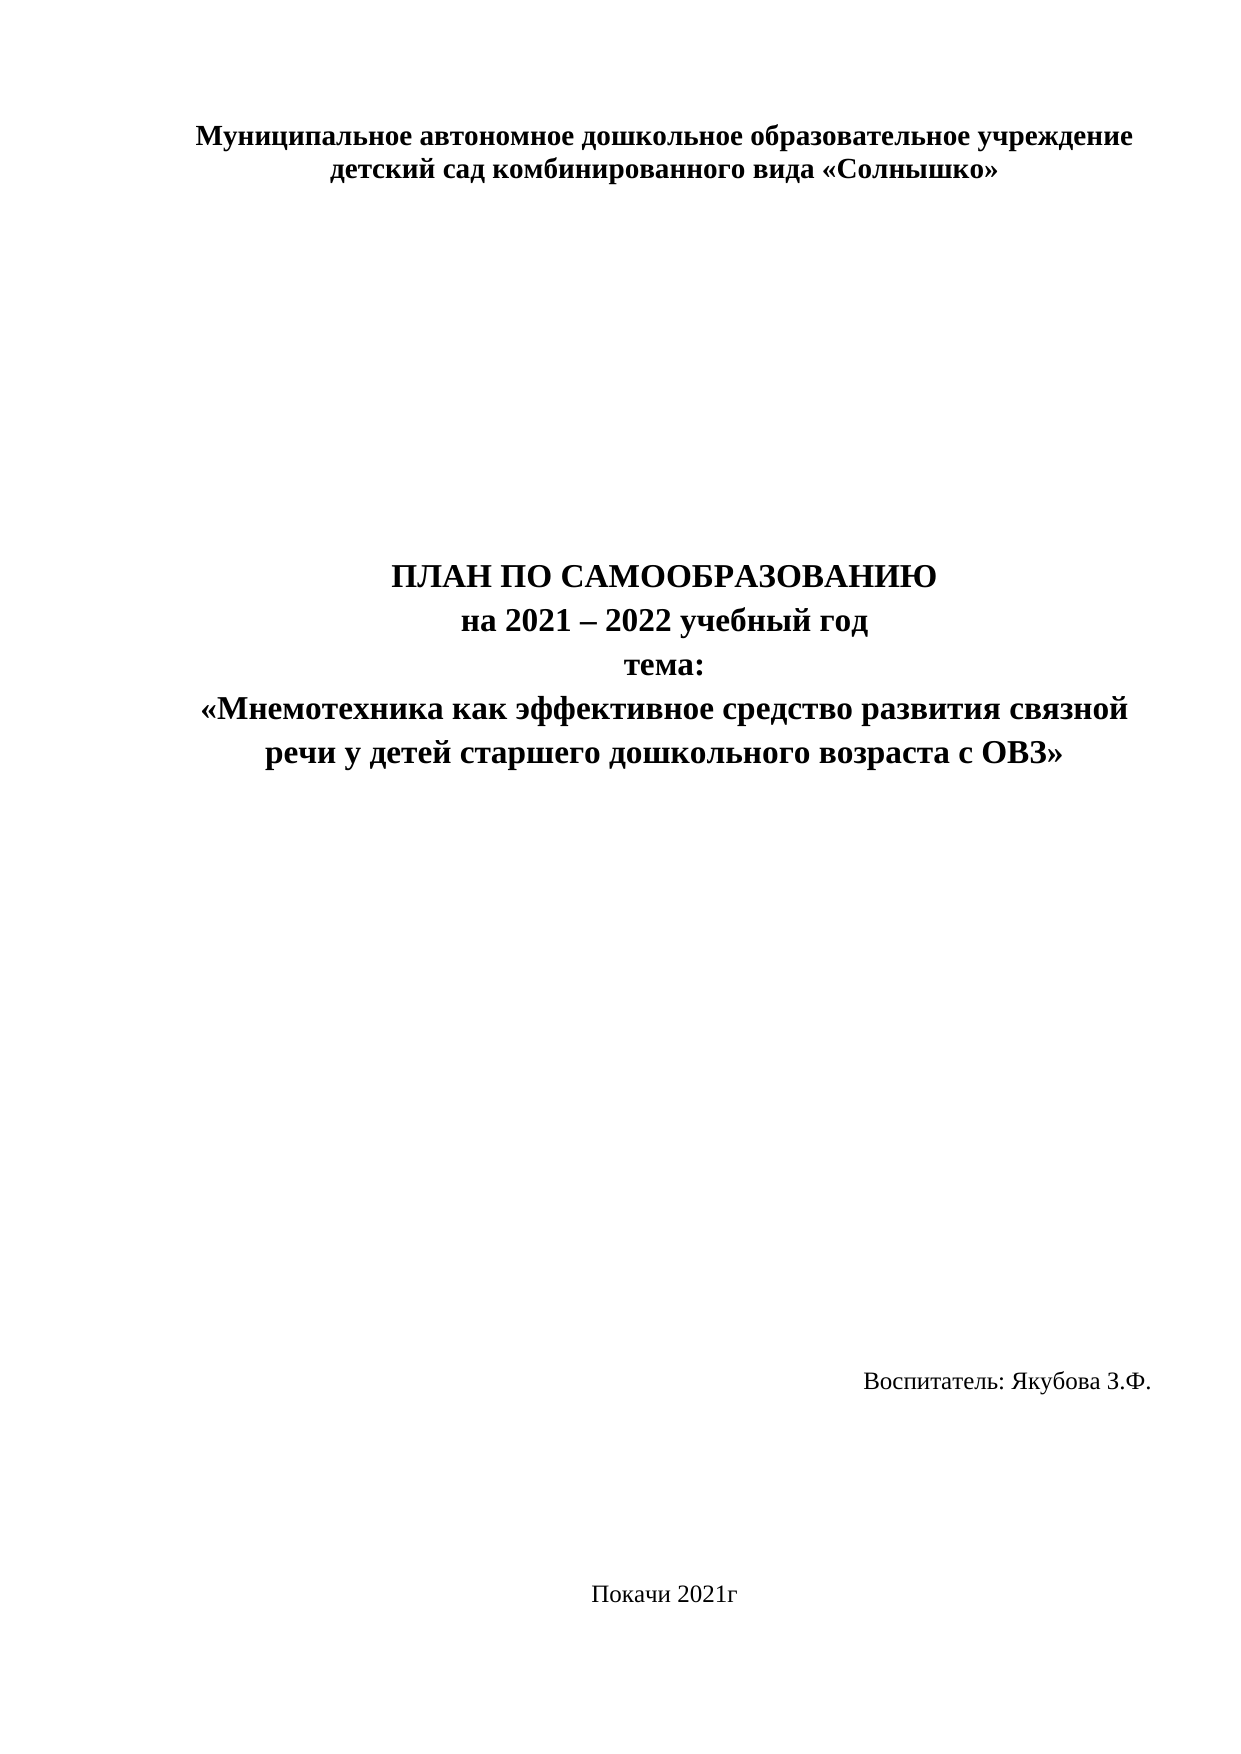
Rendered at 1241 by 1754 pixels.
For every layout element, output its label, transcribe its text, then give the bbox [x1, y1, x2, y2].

text Покачи 2021г [177, 1579, 1152, 1608]
text Воспитатель: Якубова З.Ф. [177, 1366, 1152, 1395]
text детский сад комбинированного вида «Солнышко» [177, 152, 1152, 185]
text тема: [177, 644, 1152, 683]
text «Мнемотехника как эффективное средство развития связной речи у детей старшего дошкольного возраста с ОВЗ» [177, 688, 1152, 771]
text Муниципальное автономное дошкольное образовательное учреждение [177, 118, 1152, 152]
text на 2021 – 2022 учебный год [177, 600, 1152, 639]
text ПЛАН ПО САМООБРАЗОВАНИЮ [177, 556, 1152, 595]
